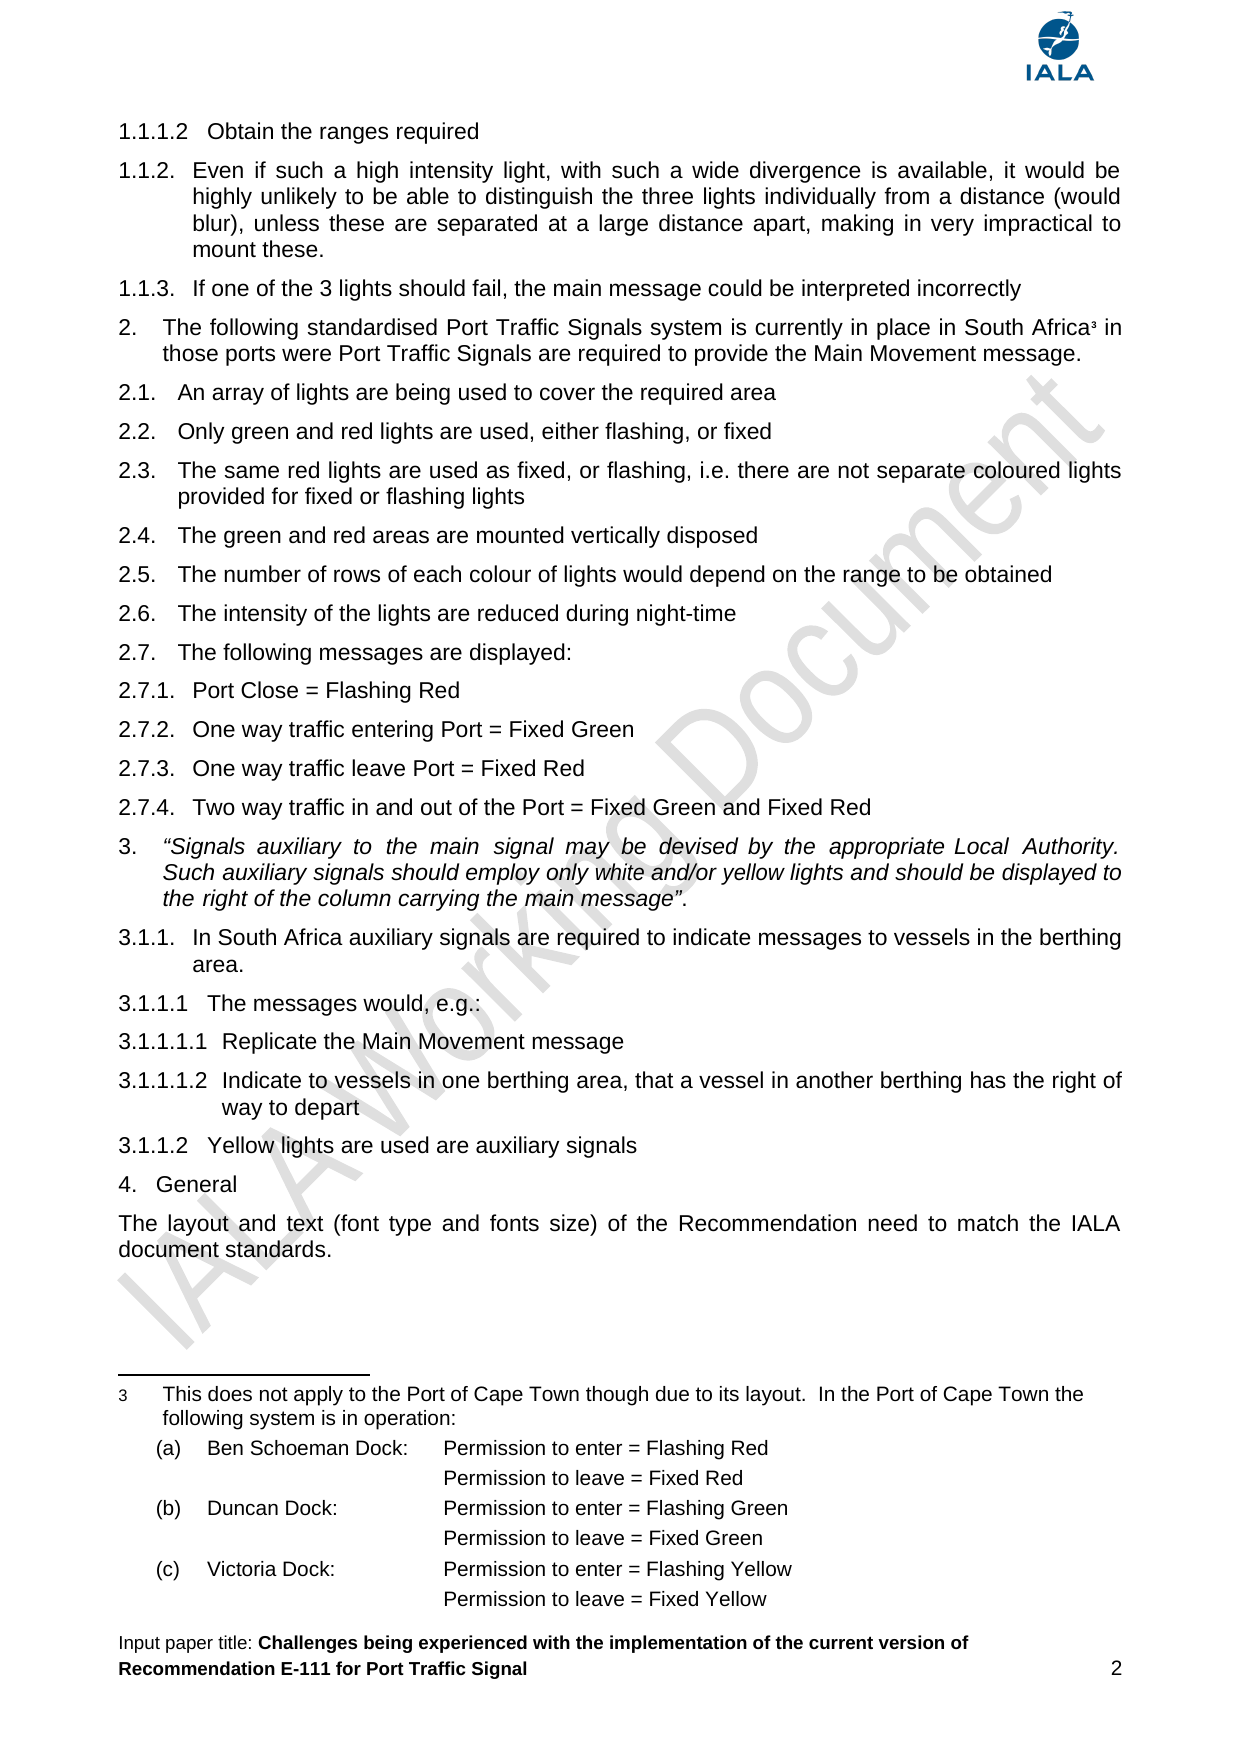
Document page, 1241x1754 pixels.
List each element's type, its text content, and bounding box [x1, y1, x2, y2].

list General [118, 1171, 1122, 1198]
list The green and red areas are mounted vertically disposed [118, 522, 1122, 548]
list Yellow lights are used are auxiliary signals [118, 1132, 1122, 1159]
list In South Africa auxiliary signals are required to indicate messages to vessels in the berthing area. [118, 924, 1122, 977]
list The messages would, e.g.: [118, 989, 1122, 1016]
list Obtain the ranges required [118, 118, 1122, 144]
list Two way traffic in and out of the Port = Fixed Green and Fixed Red [118, 794, 1122, 820]
list The same red lights are used as fixed, or flashing, i.e. there are not separate coloured lights provided for fixed or flashing lights [118, 457, 1122, 509]
list One way traffic entering Port = Fixed Green [118, 716, 1122, 742]
list The following standardised Port Traffic Signals system is currently in place in South Africa in those ports were Port Traffic Signals are required to provide the Main Movement message. [118, 314, 1122, 366]
picture [1011, 3, 1106, 96]
list If one of the 3 lights should fail, the main message could be interpreted incorrectly [118, 275, 1122, 301]
list Even if such a high intensity light, with such a wide divergence is available, it would be highly unlikely to be able to distinguish the three lights individually from a distance (would blur), unless these are separated at a large distance apart, making in very impractical to mount these. [118, 157, 1122, 262]
list “Signals auxiliary to the main signal may be devised by the appropriate Local Authority. Such auxiliary signals should employ only white and/or yellow lights and should be displayed to the right of the column carrying the main message”. [118, 833, 1122, 912]
list Replicate the Main Movement message [118, 1028, 1122, 1055]
list The layout and text (font type and fonts size) of the Recommendation need to match the IALA document standards. [118, 1210, 1122, 1263]
list The intensity of the lights are reduced during night-time [118, 599, 1122, 626]
list Port Close = Flashing Red [118, 677, 1122, 704]
list The number of rows of each colour of lights would depend on the range to be obtained [118, 561, 1122, 587]
list One way traffic leave Port = Fixed Red [118, 755, 1122, 781]
list Only green and red lights are used, either flashing, or fixed [118, 418, 1122, 444]
list The following messages are displayed: [118, 638, 1122, 665]
list Indicate to vessels in one berthing area, that a vessel in another berthing has the right of way to depart [118, 1067, 1122, 1120]
list An array of lights are being used to cover the required area [118, 379, 1122, 405]
